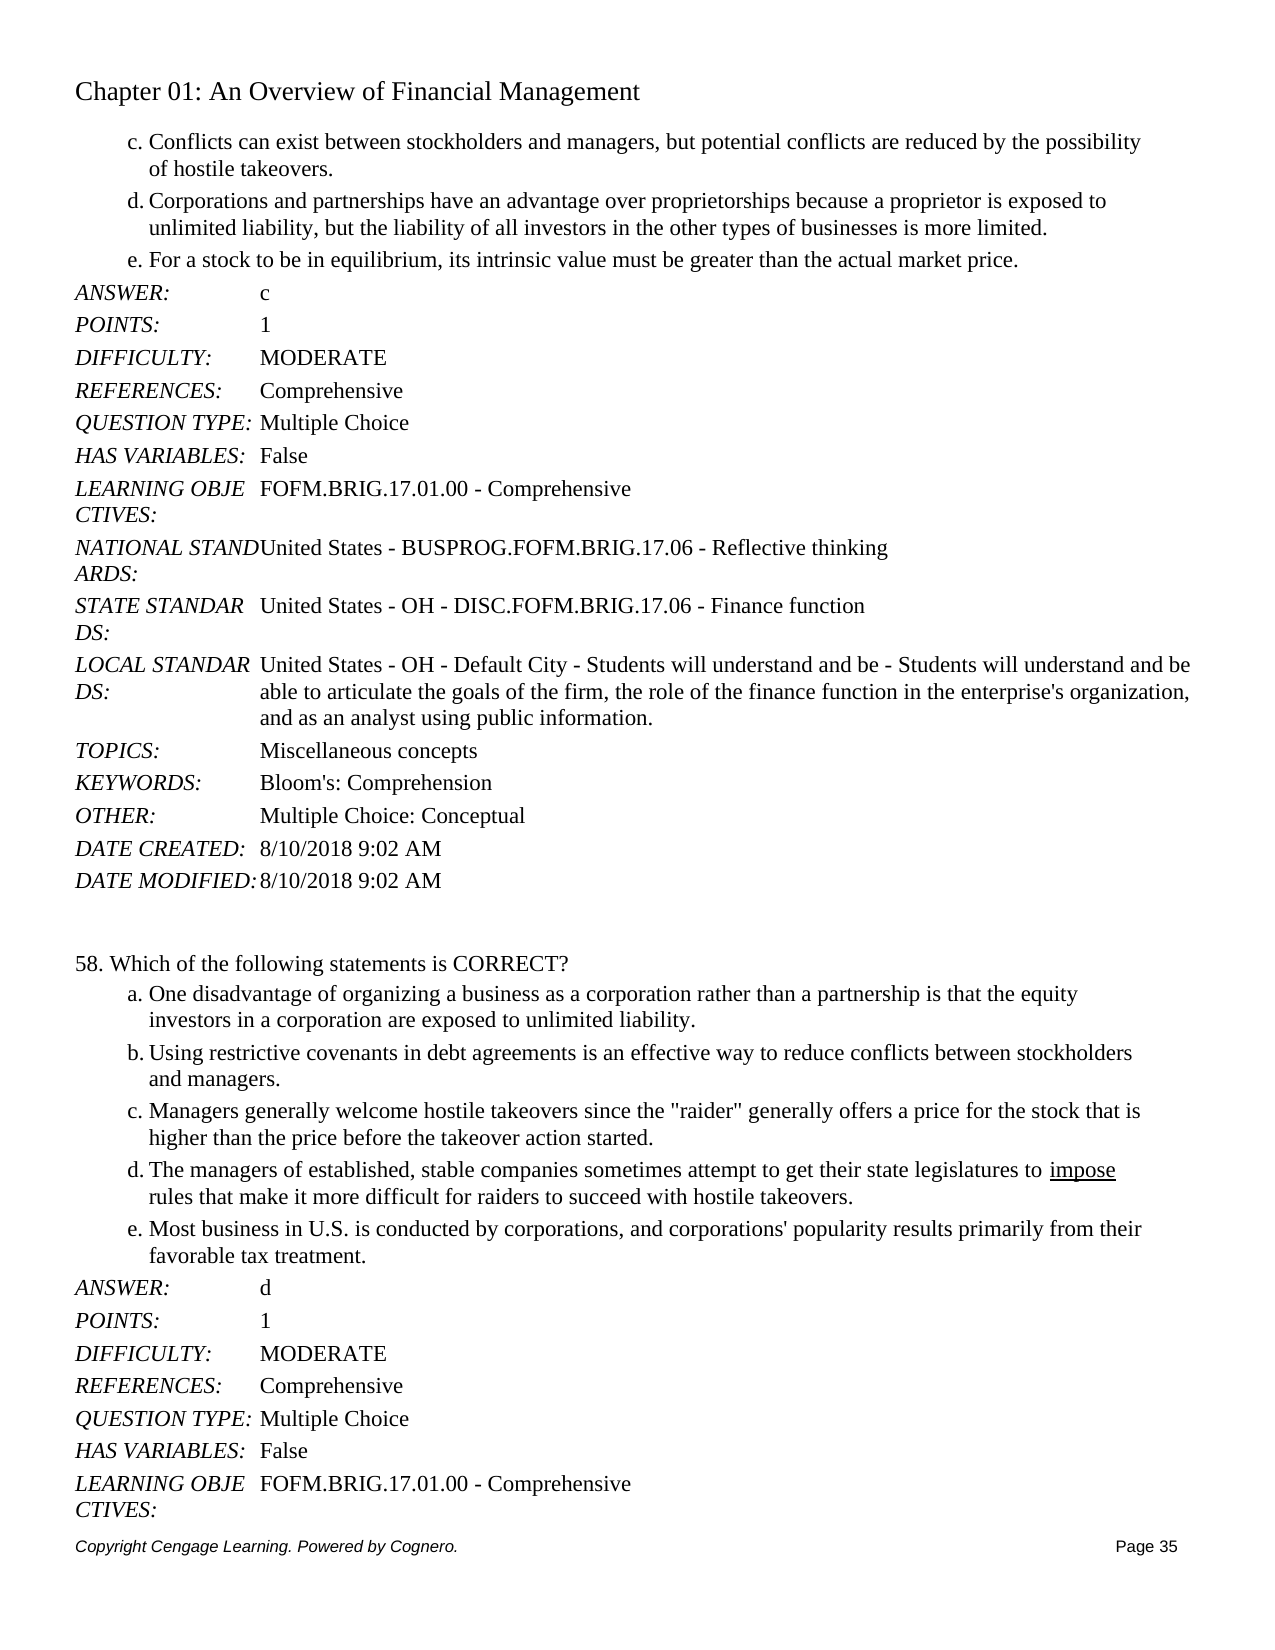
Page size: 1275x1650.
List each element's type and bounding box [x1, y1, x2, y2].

table_header [75, 125, 1200, 923]
table_header [75, 950, 1200, 1526]
